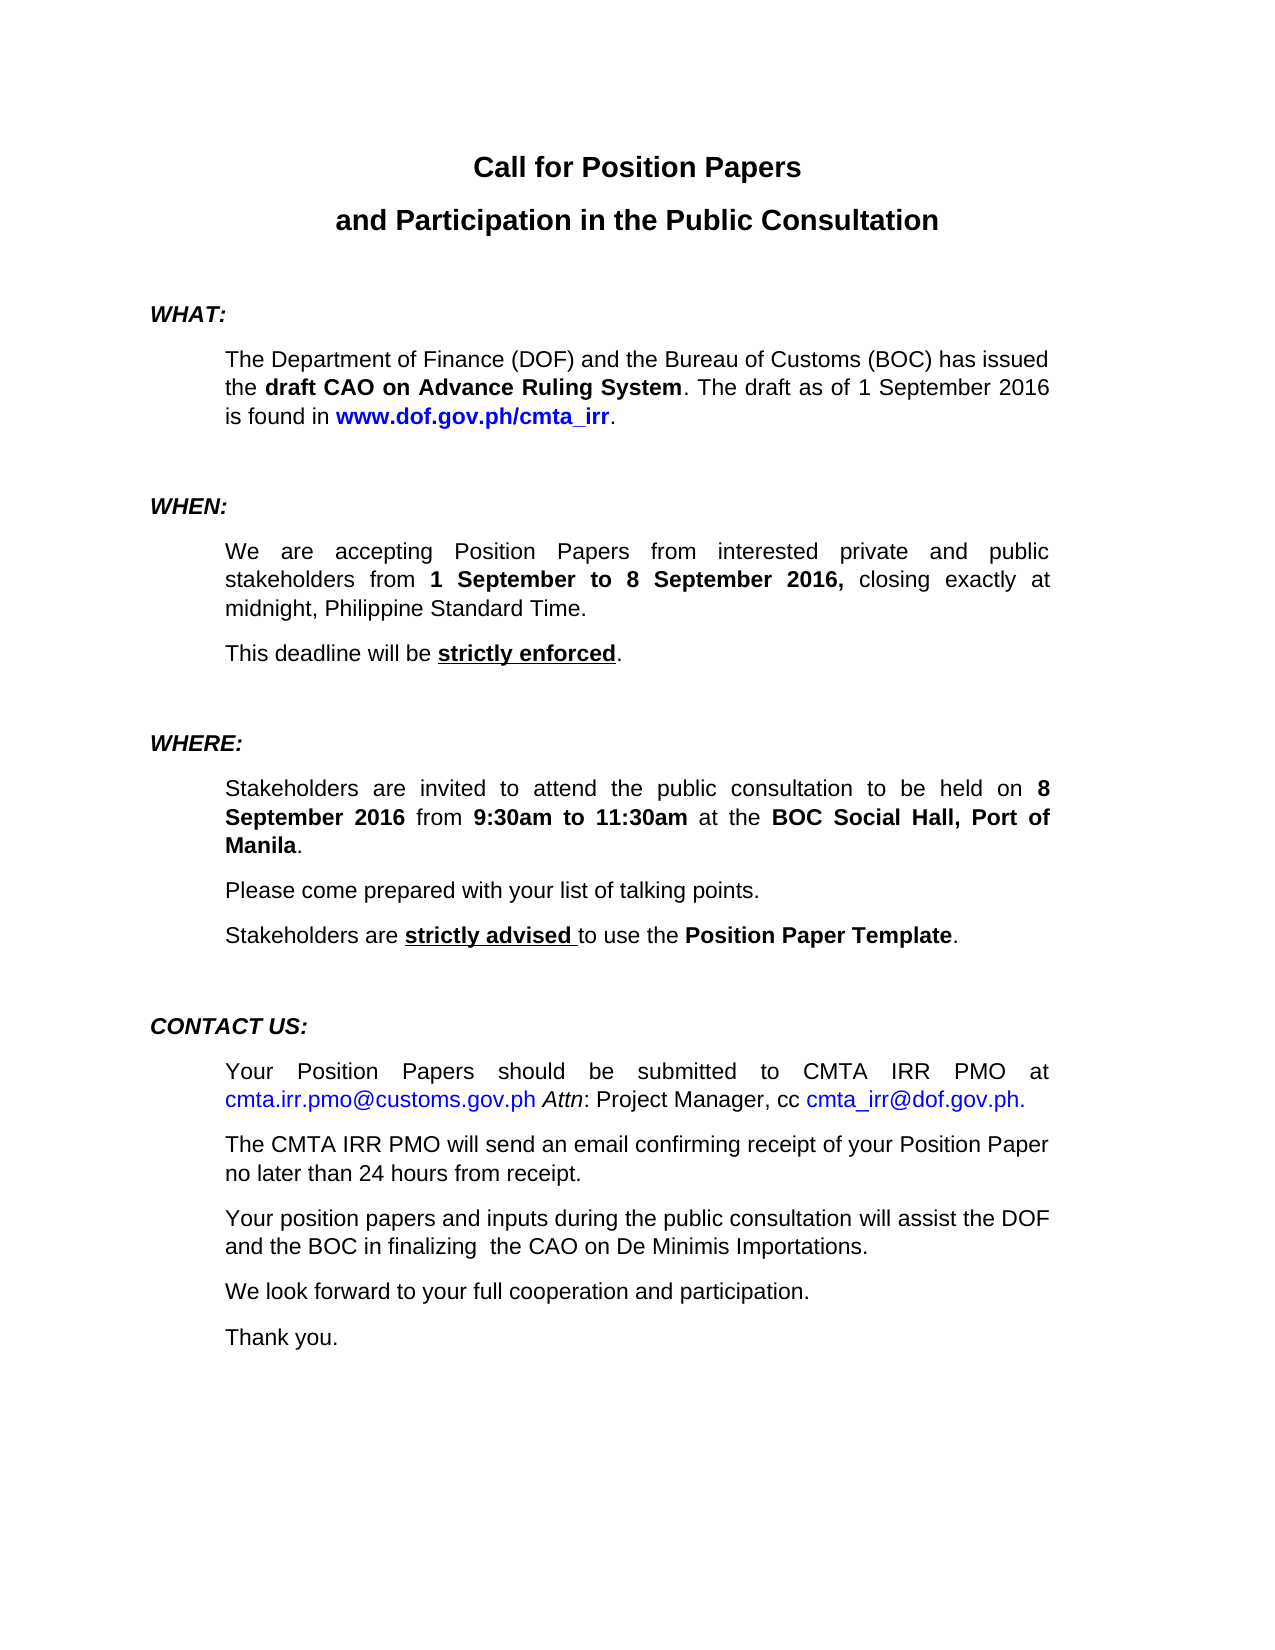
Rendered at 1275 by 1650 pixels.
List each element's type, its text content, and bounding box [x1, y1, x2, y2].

text We are accepting Position Papers from interested private and public stakeholders from 1 September to 8 September 2016, closing exactly at midnight, Philippine Standard Time. [225, 538, 1050, 621]
text Stakeholders are strictly advised to use the Position Paper Template. [225, 922, 1050, 949]
text We look forward to your full cooperation and participation. [225, 1278, 1050, 1305]
text Your position papers and inputs during the public consultation will assist the DOF and the BOC in finalizing the CAO on De Minimis Importations. [225, 1205, 1050, 1259]
text Please come prepared with your list of talking points. [225, 877, 1050, 904]
text The Department of Finance (DOF) and the Bureau of Customs (BOC) has issued the draft CAO on Advance Ruling System. The draft as of 1 September 2016 is found in www.dof.gov.ph/cmta_irr. [225, 346, 1050, 429]
text Stakeholders are invited to attend the public consultation to be held on 8 September 2016 from 9:30am to 11:30am at the BOC Social Hall, Port of Manila. [225, 775, 1050, 858]
text Thank you. [225, 1323, 1050, 1350]
text Call for Position Papers [150, 150, 1125, 183]
text The CMTA IRR PMO will send an email confirming receipt of your Position Paper no later than 24 hours from receipt. [225, 1131, 1050, 1186]
text This deadline will be strictly enforced. [225, 640, 1050, 666]
text and Participation in the Public Consultation [150, 203, 1125, 236]
text WHEN: [150, 493, 1125, 519]
text CONTACT US: [150, 1013, 1125, 1039]
text WHAT: [150, 301, 1125, 327]
text WHERE: [150, 730, 1125, 757]
text Your Position Papers should be submitted to CMTA IRR PMO at cmta.irr.pmo@customs.gov.ph Attn: Project Manager, cc cmta_irr@dof.gov.ph. [225, 1058, 1050, 1112]
